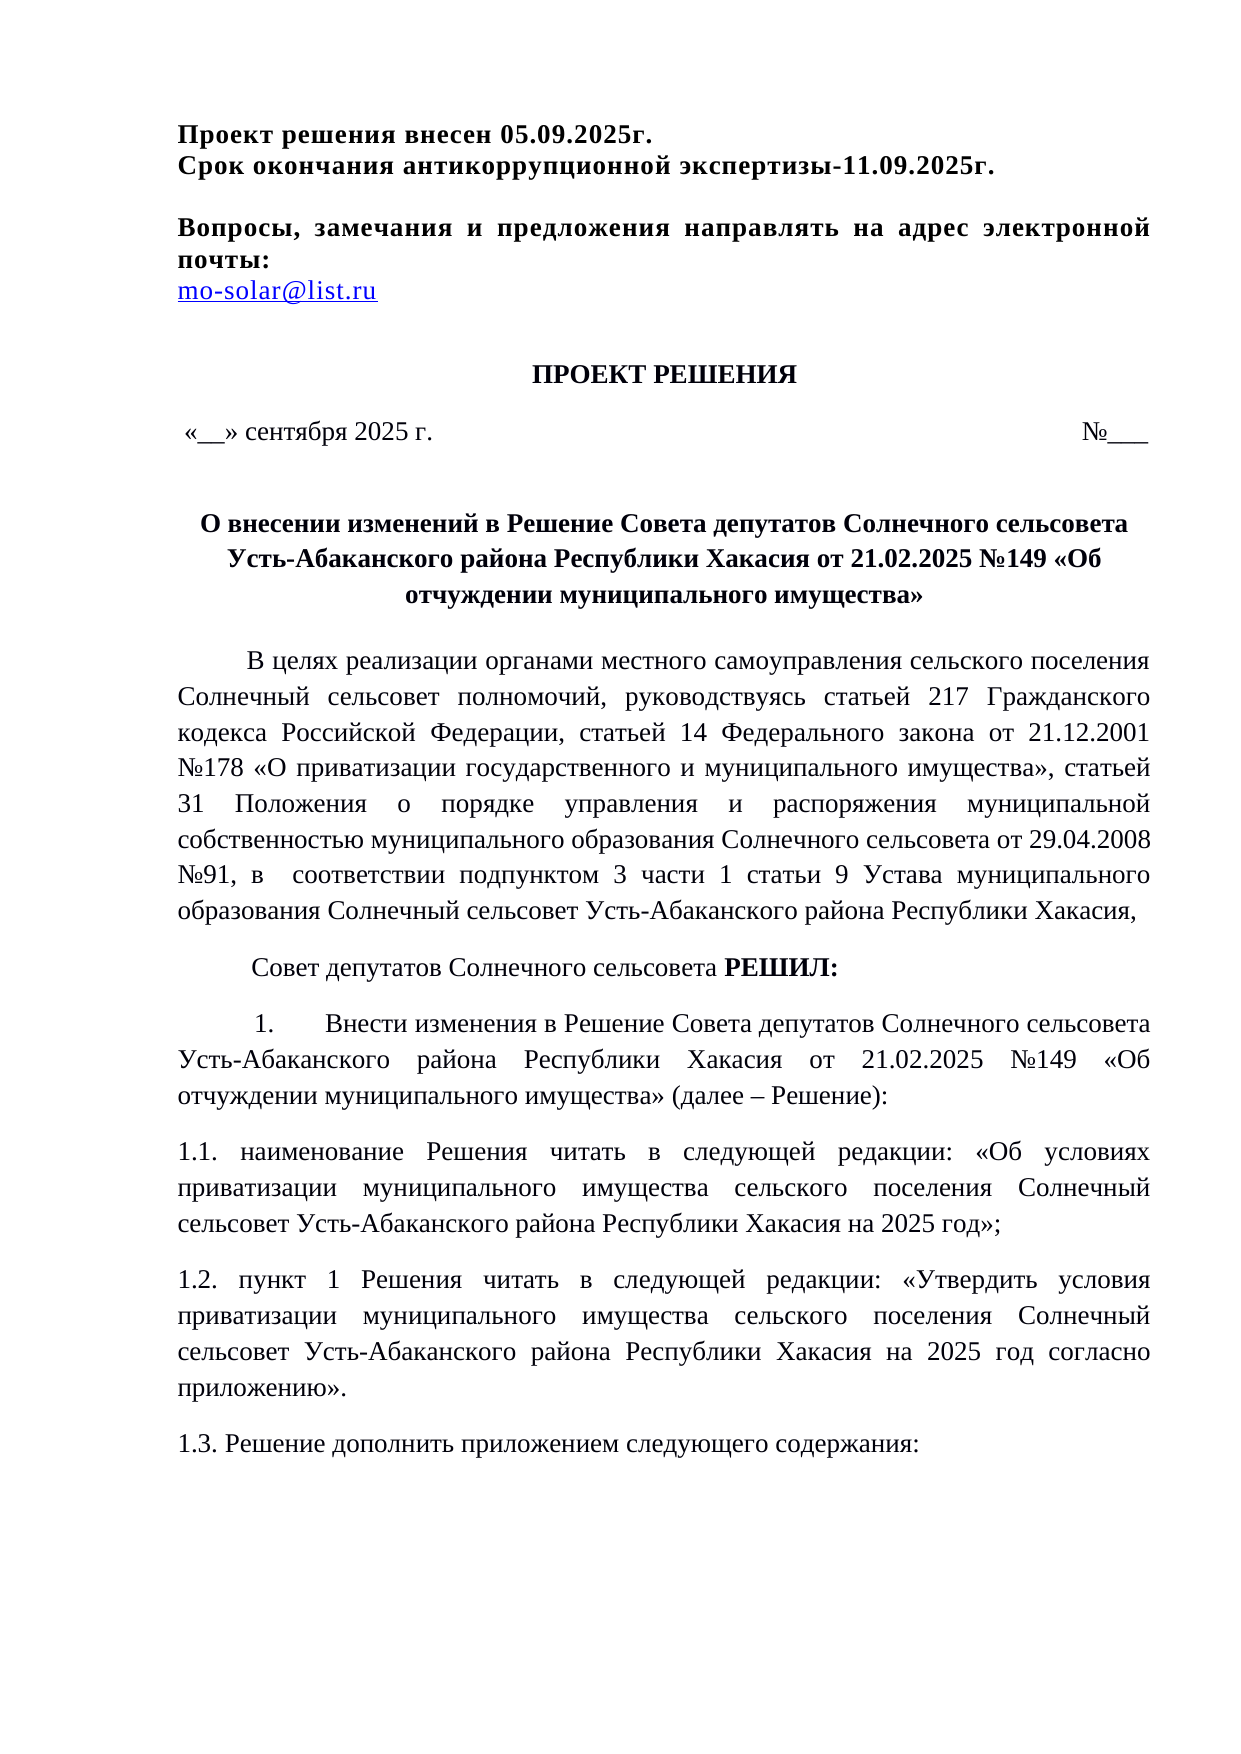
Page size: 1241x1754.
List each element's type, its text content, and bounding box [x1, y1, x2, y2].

text ПРОЕКТ РЕШЕНИЯ [177, 358, 1152, 389]
text Совет депутатов Солнечного сельсовета РЕШИЛ: [177, 951, 1152, 982]
text Срок окончания антикоррупционной экспертизы-11.09.2025г. [177, 149, 1152, 180]
text mo-solar@list.ru [177, 274, 1152, 305]
text 1.1. наименование Решения читать в следующей редакции: «Об условиях приватизации муниципального имущества сельского поселения Солнечный сельсовет Усть-Абаканского района Республики Хакасия на 2025 год»; [177, 1136, 1152, 1238]
text 1.3. Решение дополнить приложением следующего содержания: [177, 1427, 1152, 1458]
text Проект решения внесен 05.09.2025г. [177, 118, 1152, 149]
text В целях реализации органами местного самоуправления сельского поселения Солнечный сельсовет полномочий, руководствуясь статьей 217 Гражданского кодекса Российской Федерации, статьей 14 Федерального закона от 21.12.2001 №178 «О приватизации государственного и муниципального имущества», статьей 31 Положения о порядке управления и распоряжения муниципальной собственностью муниципального образования Солнечного сельсовета от 29.04.2008 №91, в соответствии подпунктом 3 части 1 статьи 9 Устава муниципального образования Солнечный сельсовет Усть-Абаканского района Республики Хакасия, [177, 644, 1152, 926]
text Вопросы, замечания и предложения направлять на адрес электронной почты: [177, 212, 1152, 274]
list Внести изменения в Решение Совета депутатов Солнечного сельсовета Усть-Абаканского района Республики Хакасия от 21.02.2025 №149 «Об отчуждении муниципального имущества» (далее – Решение): [177, 1007, 1152, 1110]
text О внесении изменений в Решение Совета депутатов Солнечного сельсовета Усть-Абаканского района Республики Хакасия от 21.02.2025 №149 «Об отчуждении муниципального имущества» [177, 507, 1152, 609]
text 1.2. пункт 1 Решения читать в следующей редакции: «Утвердить условия приватизации муниципального имущества сельского поселения Солнечный сельсовет Усть-Абаканского района Республики Хакасия на 2025 год согласно приложению». [177, 1263, 1152, 1402]
text «__» сентября 2025 г. №___ [177, 414, 1152, 446]
